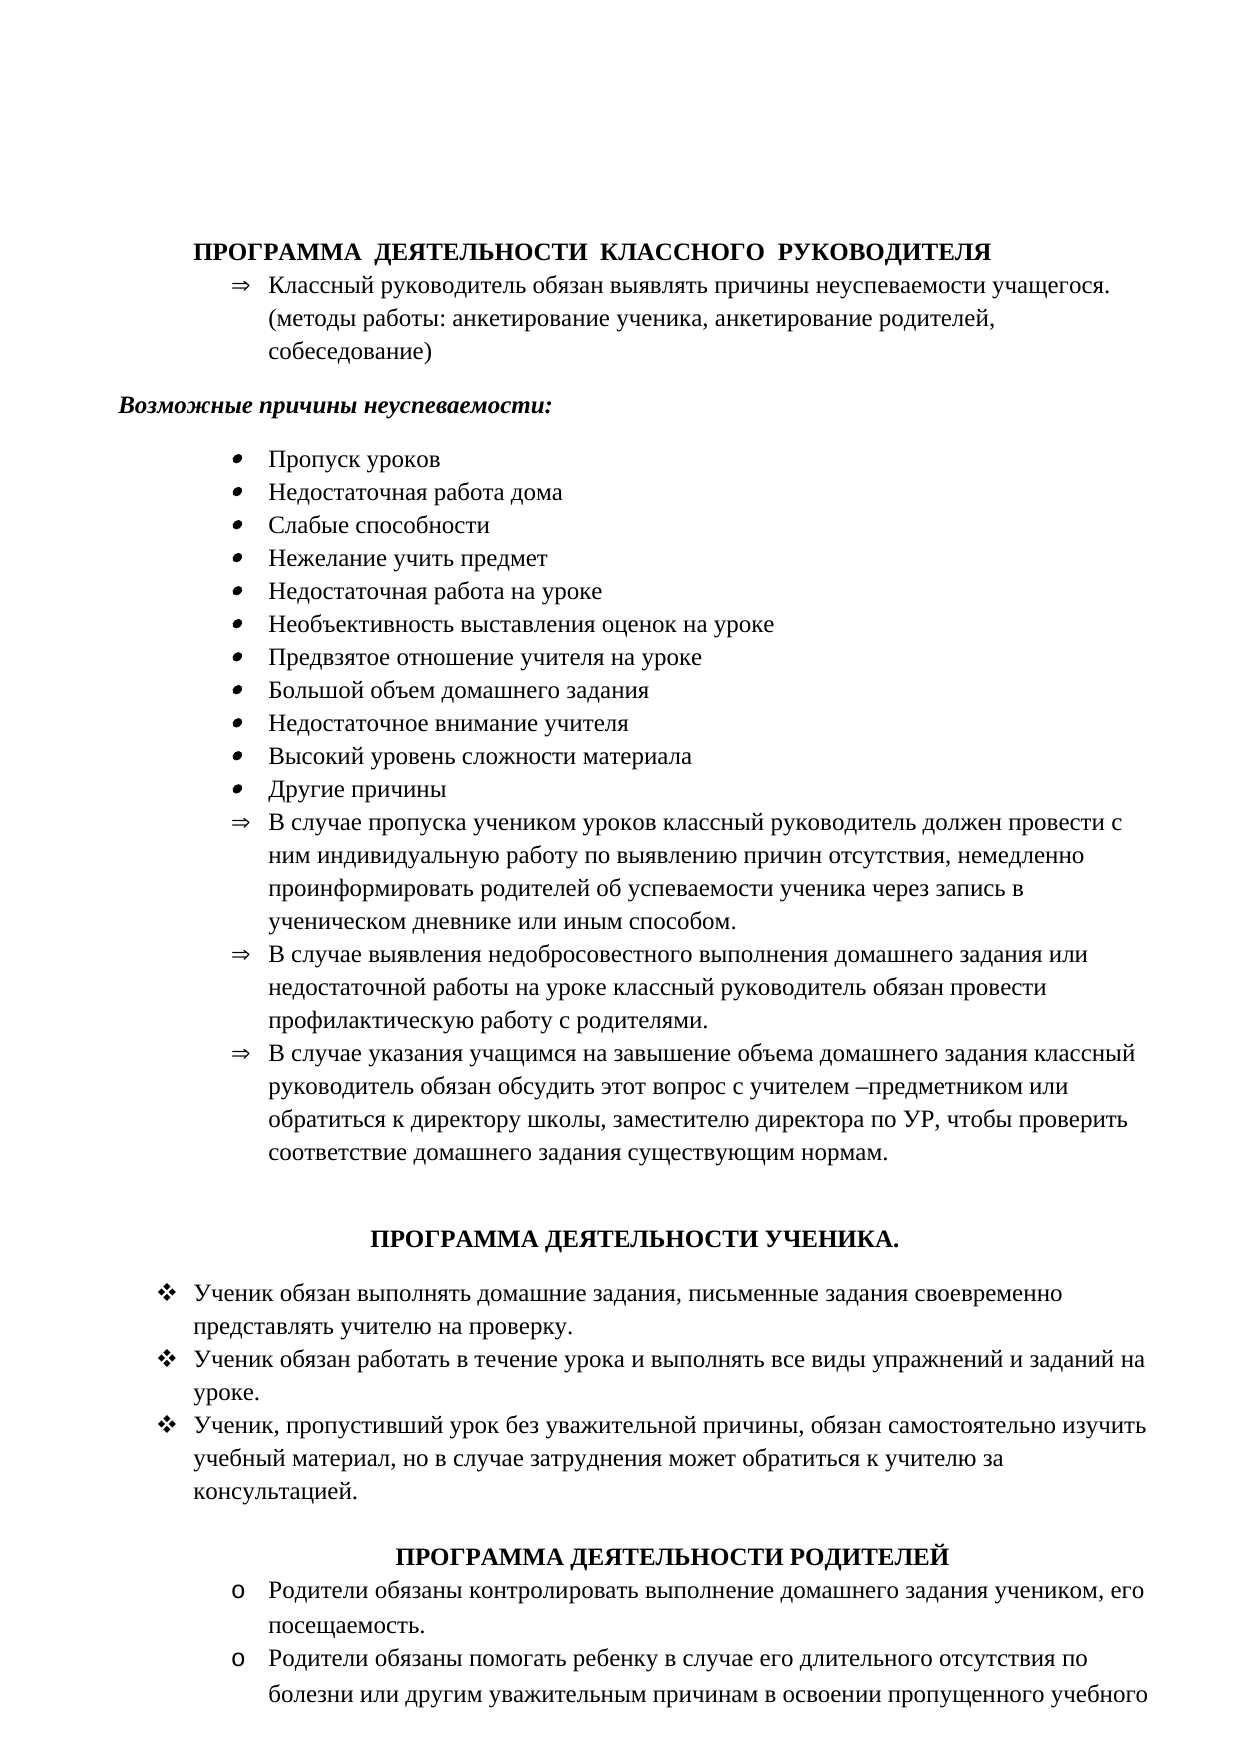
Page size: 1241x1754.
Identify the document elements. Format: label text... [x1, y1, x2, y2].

list Необъективность выставления оценок на уроке [231, 609, 1152, 638]
text ПРОГРАММА ДЕЯТЕЛЬНОСТИ УЧЕНИКА. [118, 1224, 1152, 1253]
list ПРОГРАММА ДЕЯТЕЛЬНОСТИ КЛАССНОГО РУКОВОДИТЕЛЯ [193, 237, 1152, 266]
list ПРОГРАММА ДЕЯТЕЛЬНОСТИ РОДИТЕЛЕЙ [193, 1542, 1152, 1571]
list Слабые способности [231, 510, 1152, 539]
list Другие причины [231, 774, 1152, 803]
list Ученик обязан выполнять домашние задания, письменные задания своевременно представлять учителю на проверку. [156, 1278, 1152, 1340]
list Недостаточное внимание учителя [231, 708, 1152, 737]
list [231, 1643, 1152, 1707]
list В случае выявления недобросовестного выполнения домашнего задания или недостаточной работы на уроке классный руководитель обязан провести профилактическую работу с родителями. [231, 939, 1152, 1034]
list Недостаточная работа дома [231, 477, 1152, 506]
list Пропуск уроков [231, 444, 1152, 473]
list Недостаточная работа на уроке [231, 576, 1152, 605]
list Ученик обязан работать в течение урока и выполнять все виды упражнений и заданий на уроке. [156, 1344, 1152, 1406]
list Большой объем домашнего задания [231, 675, 1152, 704]
list Ученик, пропустивший урок без уважительной причины, обязан самостоятельно изучить учебный материал, но в случае затруднения может обратиться к учителю за консультацией. [156, 1410, 1152, 1505]
list В случае пропуска учеником уроков классный руководитель должен провести с ним индивидуальную работу по выявлению причин отсутствия, немедленно проинформировать родителей об успеваемости ученика через запись в ученическом дневнике или иным способом. [231, 807, 1152, 935]
list Классный руководитель обязан выявлять причины неуспеваемости учащегося.(методы работы: анкетирование ученика, анкетирование родителей, собеседование) [231, 270, 1152, 365]
list Предвзятое отношение учителя на уроке [231, 642, 1152, 671]
list Нежелание учить предмет [231, 543, 1152, 572]
list Родители обязаны контролировать выполнение домашнего задания учеником, его посещаемость. [231, 1575, 1152, 1639]
list В случае указания учащимся на завышение объема домашнего задания классный руководитель обязан обсудить этот вопрос с учителем –предметником или обратиться к директору школы, заместителю директора по УР, чтобы проверить соответствие домашнего задания существующим нормам. [231, 1038, 1152, 1166]
list Высокий уровень сложности материала [231, 741, 1152, 770]
text Возможные причины неуспеваемости: [118, 390, 1152, 419]
